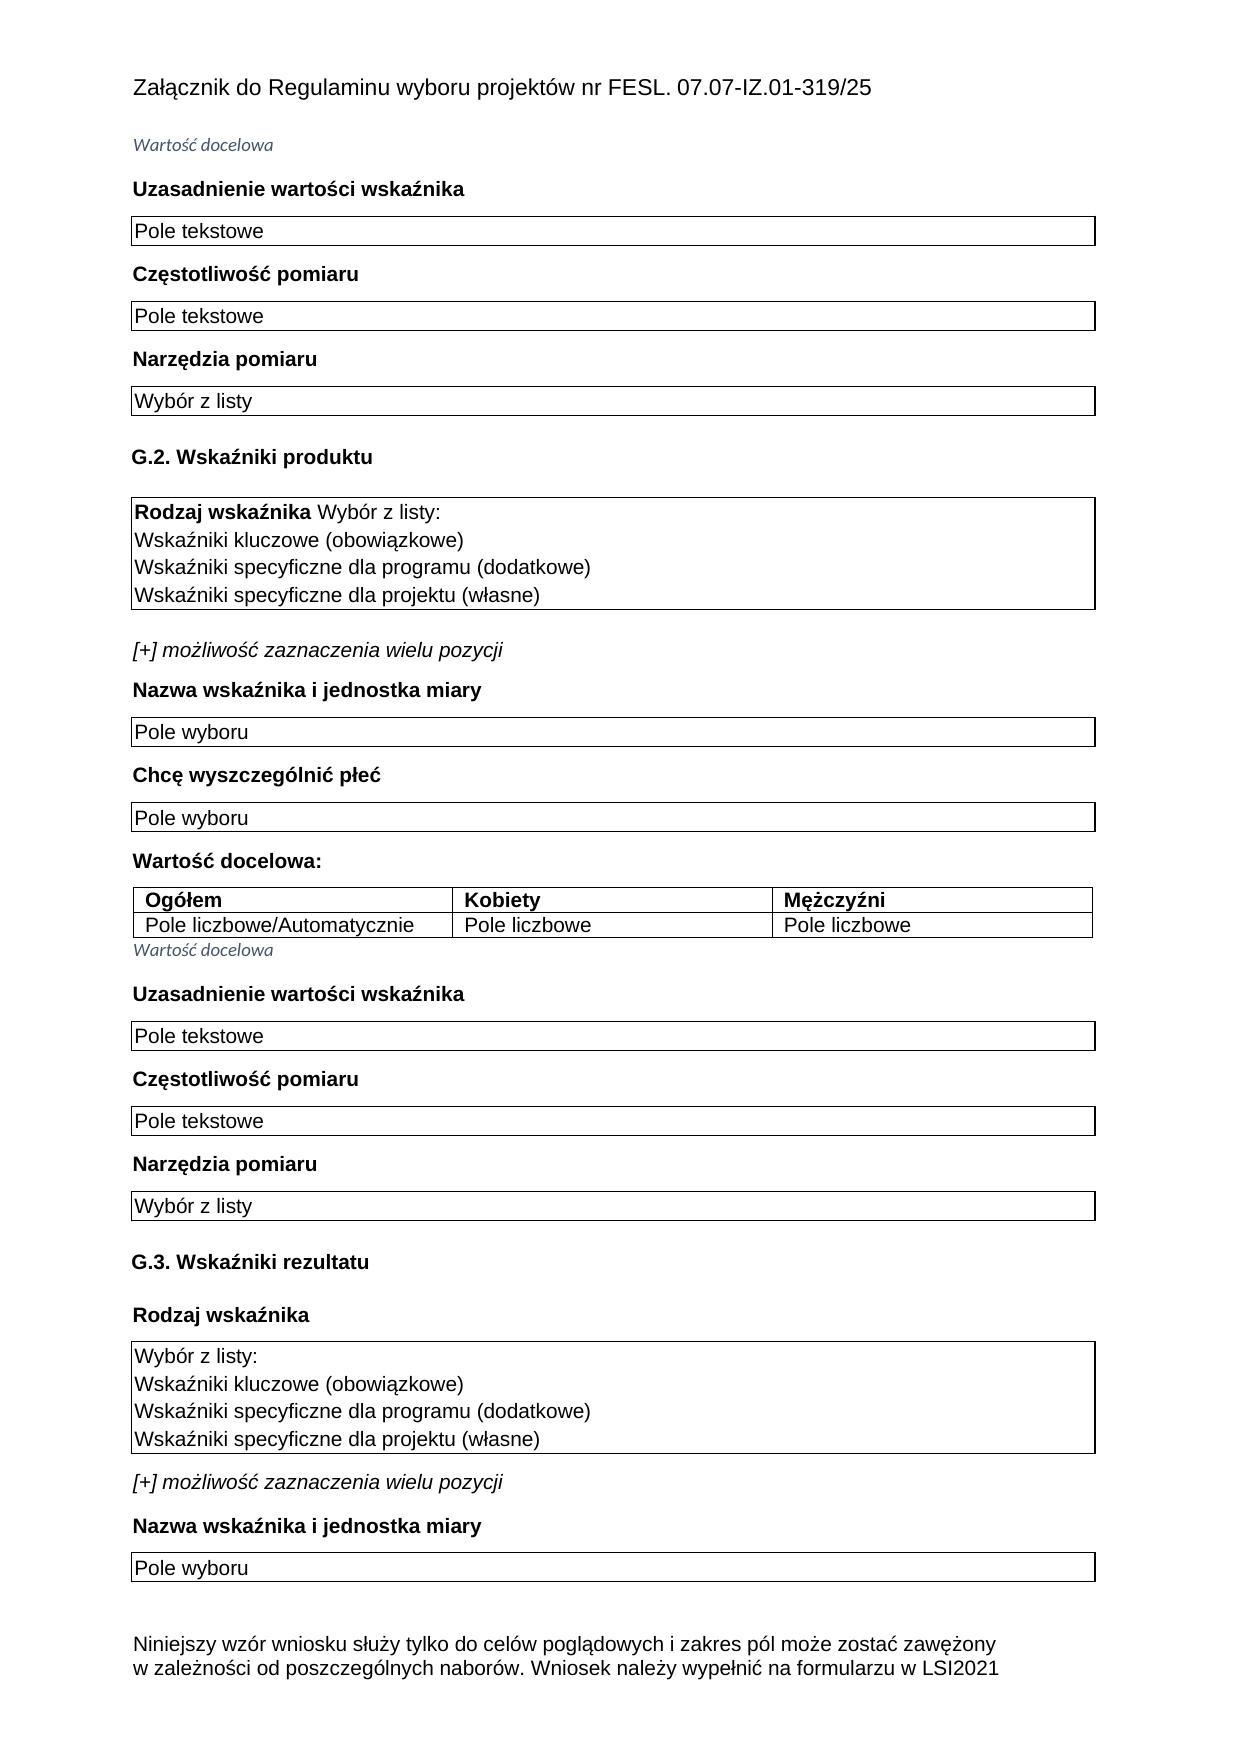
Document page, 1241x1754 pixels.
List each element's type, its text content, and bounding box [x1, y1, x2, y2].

text Pole tekstowe [132, 1107, 1094, 1135]
text Pole tekstowe [132, 217, 1094, 245]
text Uzasadnienie wartości wskaźnika [132, 982, 1092, 1006]
table_cell Pole liczbowe/Automatycznie [134, 913, 452, 937]
text [+] możliwość zaznaczenia wielu pozycji [133, 1470, 1092, 1494]
text Wskaźniki specyficzne dla projektu (własne) [132, 1424, 1094, 1453]
text Wartość docelowa: [132, 848, 1092, 872]
text Wybór z listy [132, 387, 1094, 415]
text Narzędzia pomiaru [132, 347, 1092, 371]
text Wybór z listy: [132, 1342, 1094, 1368]
text Nazwa wskaźnika i jednostka miary [132, 678, 1092, 702]
text Rodzaj wskaźnika [132, 1302, 1092, 1326]
text Pole tekstowe [132, 302, 1094, 330]
text G.2. Wskaźniki produktu [131, 444, 1092, 468]
text Wskaźniki specyficzne dla programu (dodatkowe) [132, 552, 1094, 579]
text Częstotliwość pomiaru [132, 1067, 1092, 1091]
text [+] możliwość zaznaczenia wielu pozycji [133, 638, 1092, 662]
text Pole wyboru [132, 718, 1094, 746]
text Wskaźniki kluczowe (obowiązkowe) [132, 1369, 1094, 1396]
text Wartość docelowa [133, 133, 1092, 156]
text Nazwa wskaźnika i jednostka miary [132, 1513, 1092, 1537]
text Pole wyboru [132, 803, 1094, 831]
table_header Ogółem [222, 888, 452, 912]
text Wybór z listy [132, 1192, 1094, 1220]
text Wskaźniki specyficzne dla programu (dodatkowe) [132, 1396, 1094, 1423]
text Wskaźniki kluczowe (obowiązkowe) [132, 524, 1094, 552]
text Pole wyboru [132, 1553, 1094, 1581]
table_cell Pole liczbowe [453, 913, 772, 937]
text Częstotliwość pomiaru [132, 262, 1092, 286]
text Uzasadnienie wartości wskaźnika [132, 177, 1092, 201]
text Chcę wyszczególnić płeć [132, 763, 1092, 787]
table_cell Pole liczbowe [773, 913, 1092, 937]
text Wskaźniki specyficzne dla projektu (własne) [132, 579, 1094, 609]
text Pole tekstowe [132, 1022, 1094, 1050]
table_header Mężczyźni [773, 888, 1092, 912]
text G.3. Wskaźniki rezultatu [131, 1250, 1092, 1274]
text Wartość docelowa [133, 938, 1092, 961]
text Narzędzia pomiaru [132, 1152, 1092, 1176]
table_header Kobiety [453, 888, 772, 912]
text Rodzaj wskaźnika Wybór z listy: [132, 498, 1094, 524]
